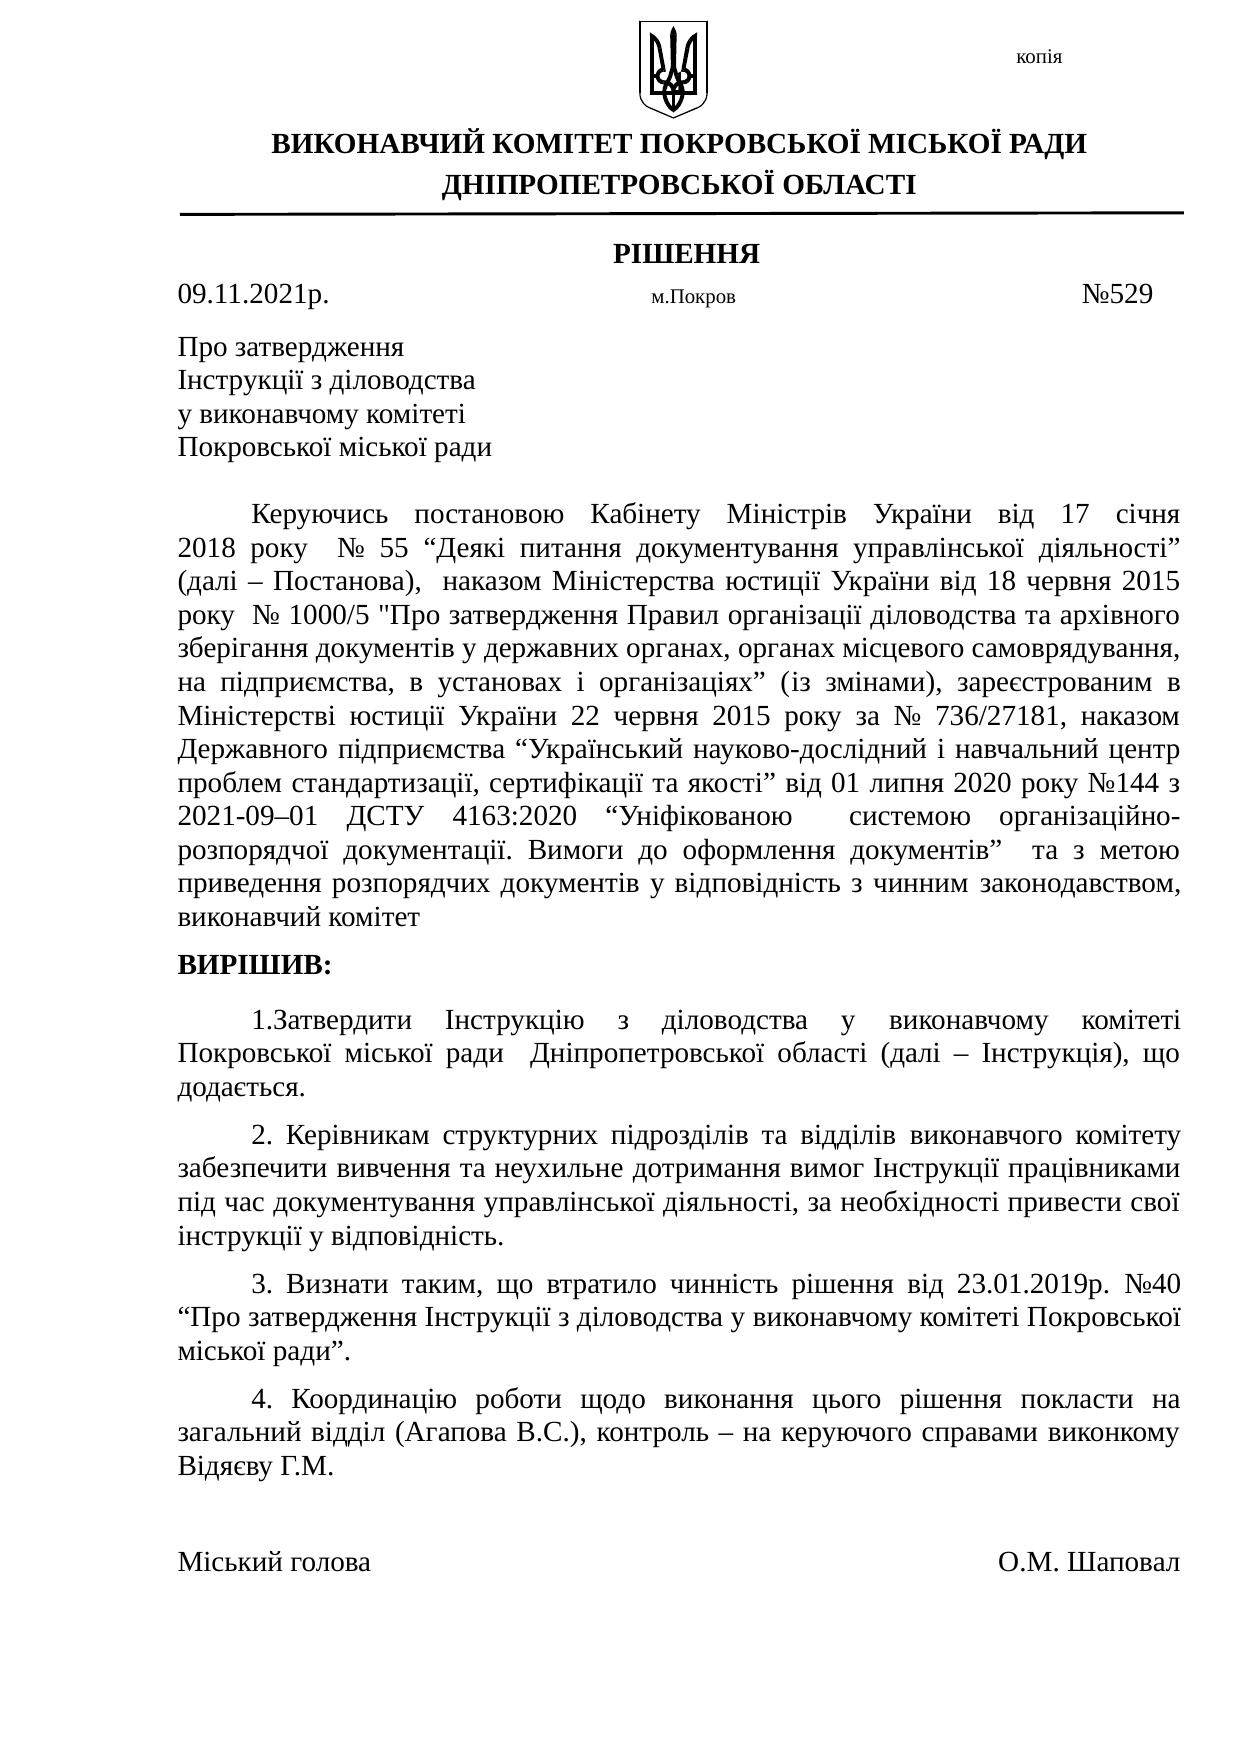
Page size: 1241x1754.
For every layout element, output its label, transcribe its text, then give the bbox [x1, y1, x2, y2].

text 3. Визнати таким, що втратило чинність рішення від 23.01.2019р. №40 “Про затвердження Інструкції з діловодства у виконавчому комітеті Покровської міської ради”. [177, 1266, 1181, 1366]
text ВИРІШИВ: [177, 947, 1181, 981]
text 09.11.2021р. м.Покров №529 [177, 276, 1181, 309]
text ДНІПРОПЕТРОВСЬКОЇ ОБЛАСТІ [177, 167, 1181, 200]
text РІШЕННЯ [177, 236, 1181, 269]
text Міський голова О.М. Шаповал [177, 1544, 1181, 1578]
text Про затвердження [177, 329, 1181, 362]
text ВИКОНАВЧИЙ КОМІТЕТ ПОКРОВСЬКОЇ МІСЬКОЇ РАДИ [177, 127, 1181, 160]
text 1.Затвердити Інструкцію з діловодства у виконавчому комітеті Покровської міської ради Дніпропетровської області (далі – Інструкція), що додається. [177, 1002, 1181, 1102]
text 2. Керівникам структурних підрозділів та відділів виконавчого комітету забезпечити вивчення та неухильне дотримання вимог Інструкції працівниками під час документування управлінської діяльності, за необхідності привести свої інструкції у відповідність. [177, 1117, 1181, 1251]
text Керуючись постановою Кабінету Міністрів України від 17 січня 2018 року № 55 “Деякі питання документування управлінської діяльності” (далі – Постанова), наказом Міністерства юстиції України від 18 червня 2015 року № 1000/5 "Про затвердження Правил організації діловодства та архівного зберігання документів у державних органах, органах місцевого самоврядування, на підприємства, в установах і організаціях” (із змінами), зареєстрованим в Міністерстві юстиції України 22 червня 2015 року за № 736/27181, наказом Державного підприємства “Український науково-дослідний і навчальний центр проблем стандартизації, сертифікації та якості” від 01 липня 2020 року №144 з 2021-09–01 ДСТУ 4163:2020 “Уніфікованою системою організаційно-розпорядчої документації. Вимоги до оформлення документів” та з метою приведення розпорядчих документів у відповідність з чинним законодавством, виконавчий комітет [177, 496, 1181, 932]
text Інструкції з діловодства [177, 362, 1181, 396]
text у виконавчому комітеті [177, 396, 1181, 429]
text Покровської міської ради [177, 429, 1181, 463]
text 4. Координацію роботи щодо виконання цього рішення покласти на загальний відділ (Агапова В.С.), контроль – на керуючого справами виконкому Відяєву Г.М. [177, 1381, 1181, 1482]
